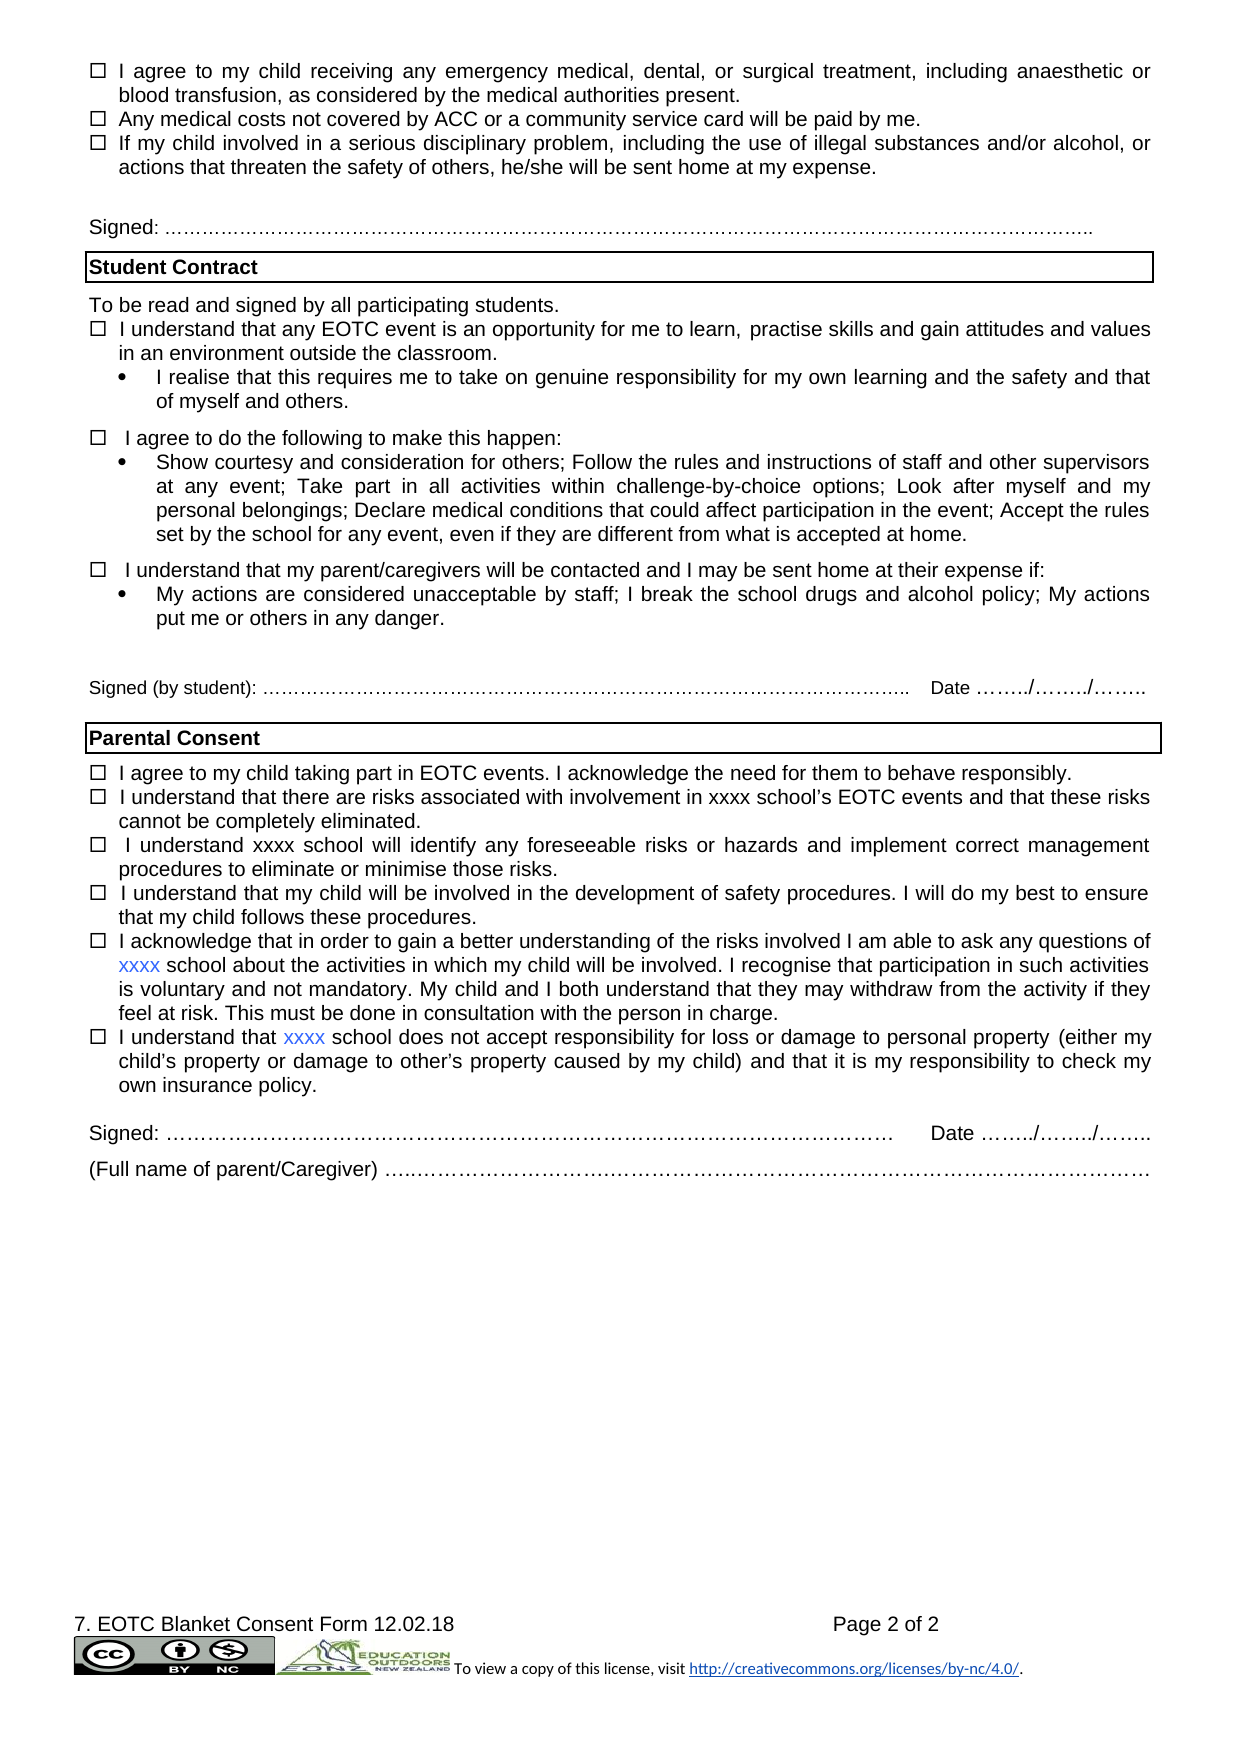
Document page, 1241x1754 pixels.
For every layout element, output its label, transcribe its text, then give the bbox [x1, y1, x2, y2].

text To be read and signed by all participating students. [89, 293, 1152, 317]
text I understand xxxx school will identify any foreseeable risks or hazards and implement correct management procedures to eliminate or minimise those risks. [89, 833, 1152, 881]
text I understand that xxxx school does not accept responsibility for loss or damage to personal property (either my child’s property or damage to other’s property caused by my child) and that it is my responsibility to check my own insurance policy. [89, 1025, 1152, 1097]
text Parental Consent [87, 724, 1160, 752]
text Signed: ………………………………………………………………………………………………………………………………….. [89, 215, 1152, 239]
text Student Contract [87, 253, 1152, 281]
list My actions are considered unacceptable by staff; I break the school drugs and alcohol policy; My actions put me or others in any danger. [118, 582, 1152, 630]
text Signed: …………………………………………………………………………………………… Date ……../……../…….. [89, 1121, 1152, 1145]
text I understand that any EOTC event is an opportunity for me to learn, practise skills and gain attitudes and values in an environment outside the classroom. [89, 317, 1152, 365]
text I understand that there are risks associated with involvement in xxxx school’s EOTC events and that these risks cannot be completely eliminated. [89, 785, 1152, 833]
text Any medical costs not covered by ACC or a community service card will be paid by me. [89, 107, 1152, 131]
text Signed (by student): ………………………………………………………………………………………….. Date ……../……../…….. [89, 675, 1152, 699]
text I understand that my child will be involved in the development of safety procedures. I will do my best to ensure that my child follows these procedures. [89, 881, 1152, 929]
text I agree to my child receiving any emergency medical, dental, or surgical treatment, including anaesthetic or blood transfusion, as considered by the medical authorities present. [89, 59, 1152, 107]
text (Full name of parent/Caregiver) …..……………………….…………………………………………………………………… [89, 1157, 1152, 1181]
text I acknowledge that in order to gain a better understanding of the risks involved I am able to ask any questions of xxxx school about the activities in which my child will be involved. I recognise that participation in such activities is voluntary and not mandatory. My child and I both understand that they may withdraw from the activity if they feel at risk. This must be done in consultation with the person in charge. [89, 929, 1152, 1025]
list Show courtesy and consideration for others; Follow the rules and instructions of staff and other supervisors at any event; Take part in all activities within challenge-by-choice options; Look after myself and my personal belongings; Declare medical conditions that could affect participation in the event; Accept the rules set by the school for any event, even if they are different from what is accepted at home. [118, 449, 1152, 546]
text I agree to my child taking part in EOTC events. I acknowledge the need for them to behave responsibly. [89, 761, 1152, 785]
text If my child involved in a serious disciplinary problem, including the use of illegal substances and/or alcohol, or actions that threaten the safety of others, he/she will be sent home at my expense. [89, 131, 1152, 179]
picture [73, 1636, 450, 1675]
text I agree to do the following to make this happen: [89, 426, 1152, 449]
text I understand that my parent/caregivers will be contacted and I may be sent home at their expense if: [89, 558, 1152, 582]
list I realise that this requires me to take on genuine responsibility for my own learning and the safety and that of myself and others. [118, 365, 1152, 413]
